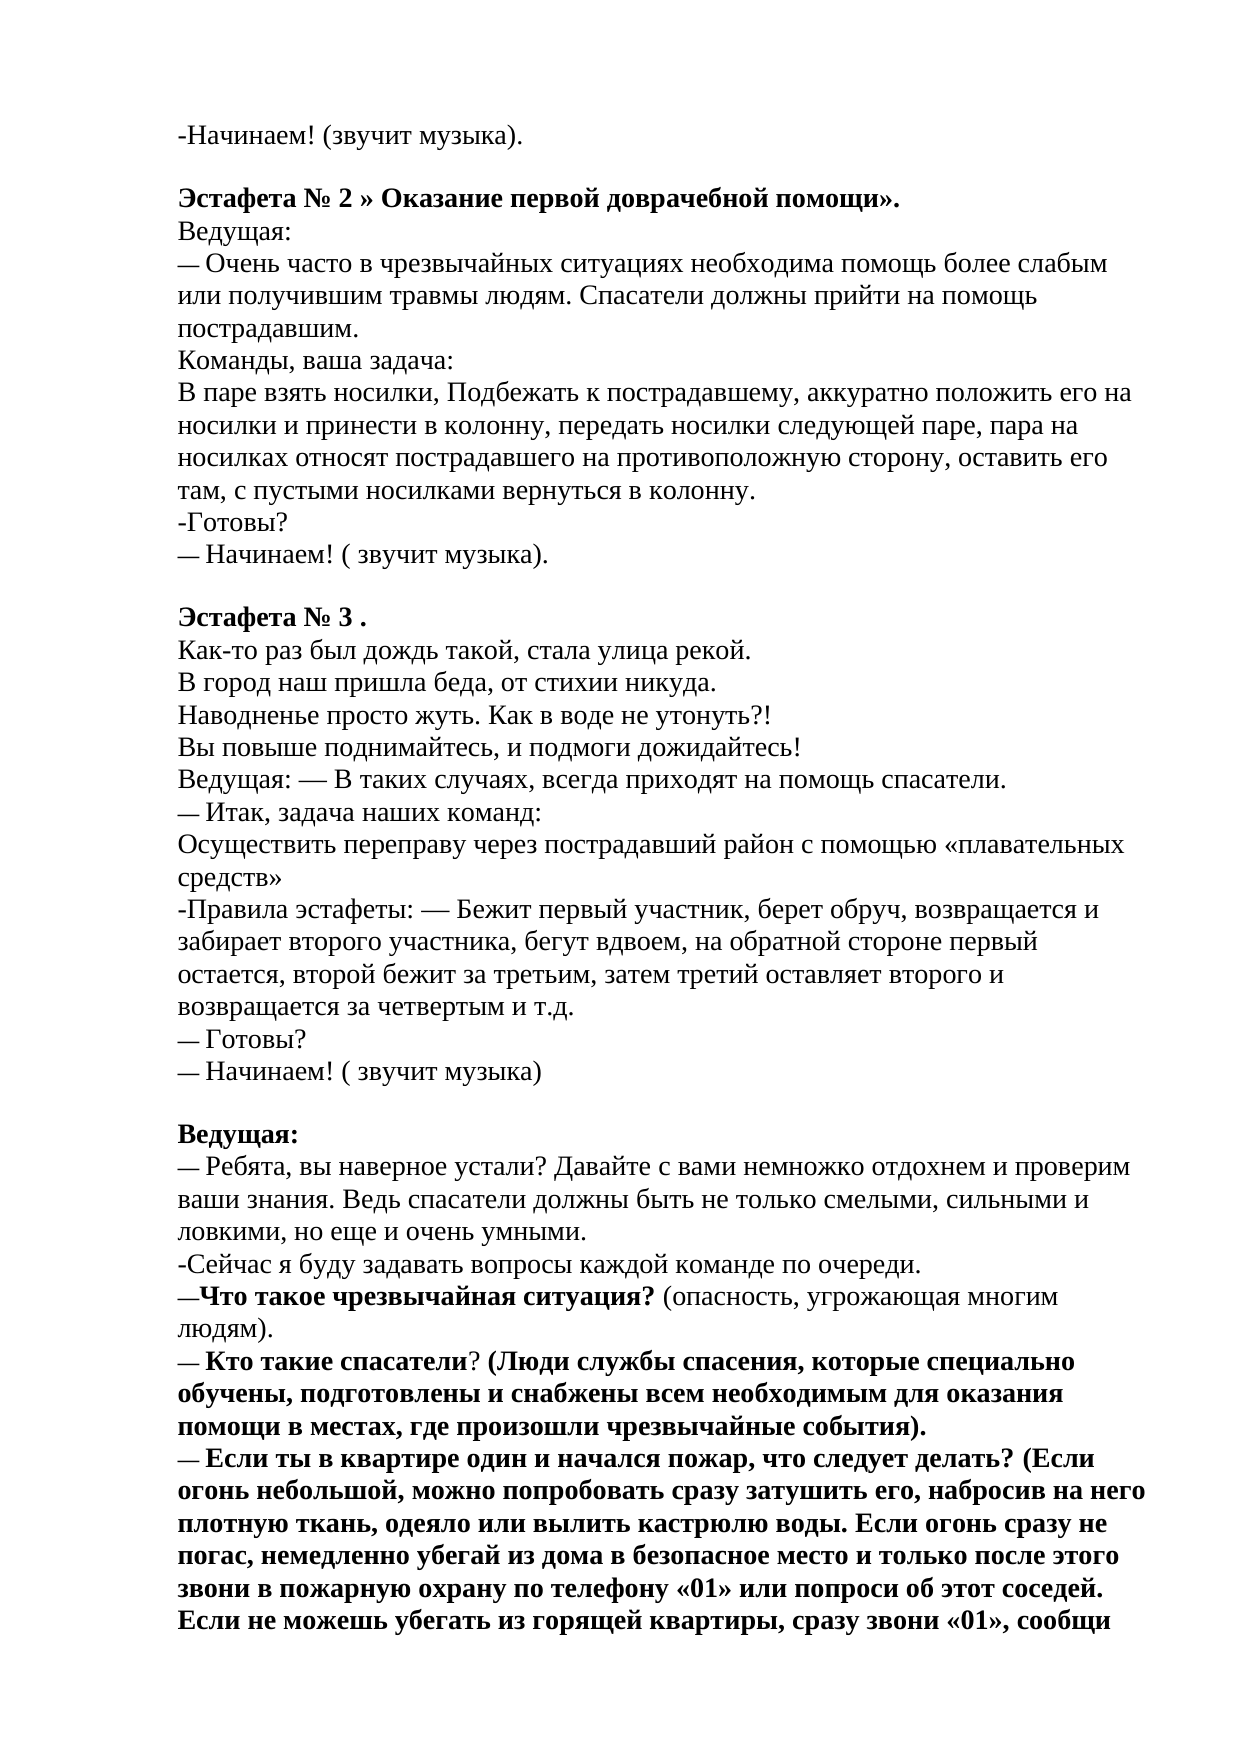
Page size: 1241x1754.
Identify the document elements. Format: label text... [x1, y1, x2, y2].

text — Начинаем! ( звучит музыка). [177, 537, 1152, 570]
text Эстафета № 3 . [177, 601, 1152, 633]
text — Очень часто в чрезвычайных ситуациях необходима помощь более слабым или получившим травмы людям. Спасатели должны прийти на помощь пострадавшим. [177, 246, 1152, 343]
text Осуществить переправу через пострадавший район с помощью «плавательных средств» [177, 827, 1152, 892]
text Ведущая: — В таких случаях, всегда приходят на помощь спасатели. [177, 762, 1152, 795]
text -Готовы? [177, 505, 1152, 537]
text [177, 1441, 1152, 1635]
text В город наш пришла беда, от стихии никуда. [177, 665, 1152, 698]
text Команды, ваша задача: [177, 343, 1152, 376]
text Как-то раз был дождь такой, стала улица рекой. [177, 633, 1152, 665]
text — Начинаем! ( звучит музыка) [177, 1054, 1152, 1086]
text Ведущая: [177, 213, 1152, 246]
text -Сейчас я буду задавать вопросы каждой команде по очереди. [177, 1247, 1152, 1279]
text Вы повыше поднимайтесь, и подмоги дожидайтесь! [177, 730, 1152, 762]
text В паре взять носилки, Подбежать к пострадавшему, аккуратно положить его на носилки и принести в колонну, передать носилки следующей паре, пара на носилках относят пострадавшего на противоположную сторону, оставить его там, с пустыми носилками вернуться в колонну. [177, 376, 1152, 505]
text — Ребята, вы наверное устали? Давайте с вами немножко отдохнем и проверим ваши знания. Ведь спасатели должны быть не только смелыми, сильными и ловкими, но еще и очень умными. [177, 1149, 1152, 1247]
text — Готовы? [177, 1022, 1152, 1054]
text Наводненье просто жуть. Как в воде не утонуть?! [177, 698, 1152, 730]
text —Что такое чрезвычайная ситуация? (опасность, угрожающая многим людям). [177, 1279, 1152, 1344]
text -Начинаем! (звучит музыка). [177, 118, 1152, 151]
text — Итак, задача наших команд: [177, 795, 1152, 827]
text -Правила эстафеты: — Бежит первый участник, берет обруч, возвращается и забирает второго участника, бегут вдвоем, на обратной стороне первый остается, второй бежит за третьим, затем третий оставляет второго и возвращается за четвертым и т.д. [177, 892, 1152, 1022]
text Ведущая: [177, 1117, 1152, 1149]
text — Кто такие спасатели? (Люди службы спасения, которые специально обучены, подготовлены и снабжены всем необходимым для оказания помощи в местах, где произошли чрезвычайные события). [177, 1344, 1152, 1441]
text Эстафета № 2 » Оказание первой доврачебной помощи». [177, 181, 1152, 213]
